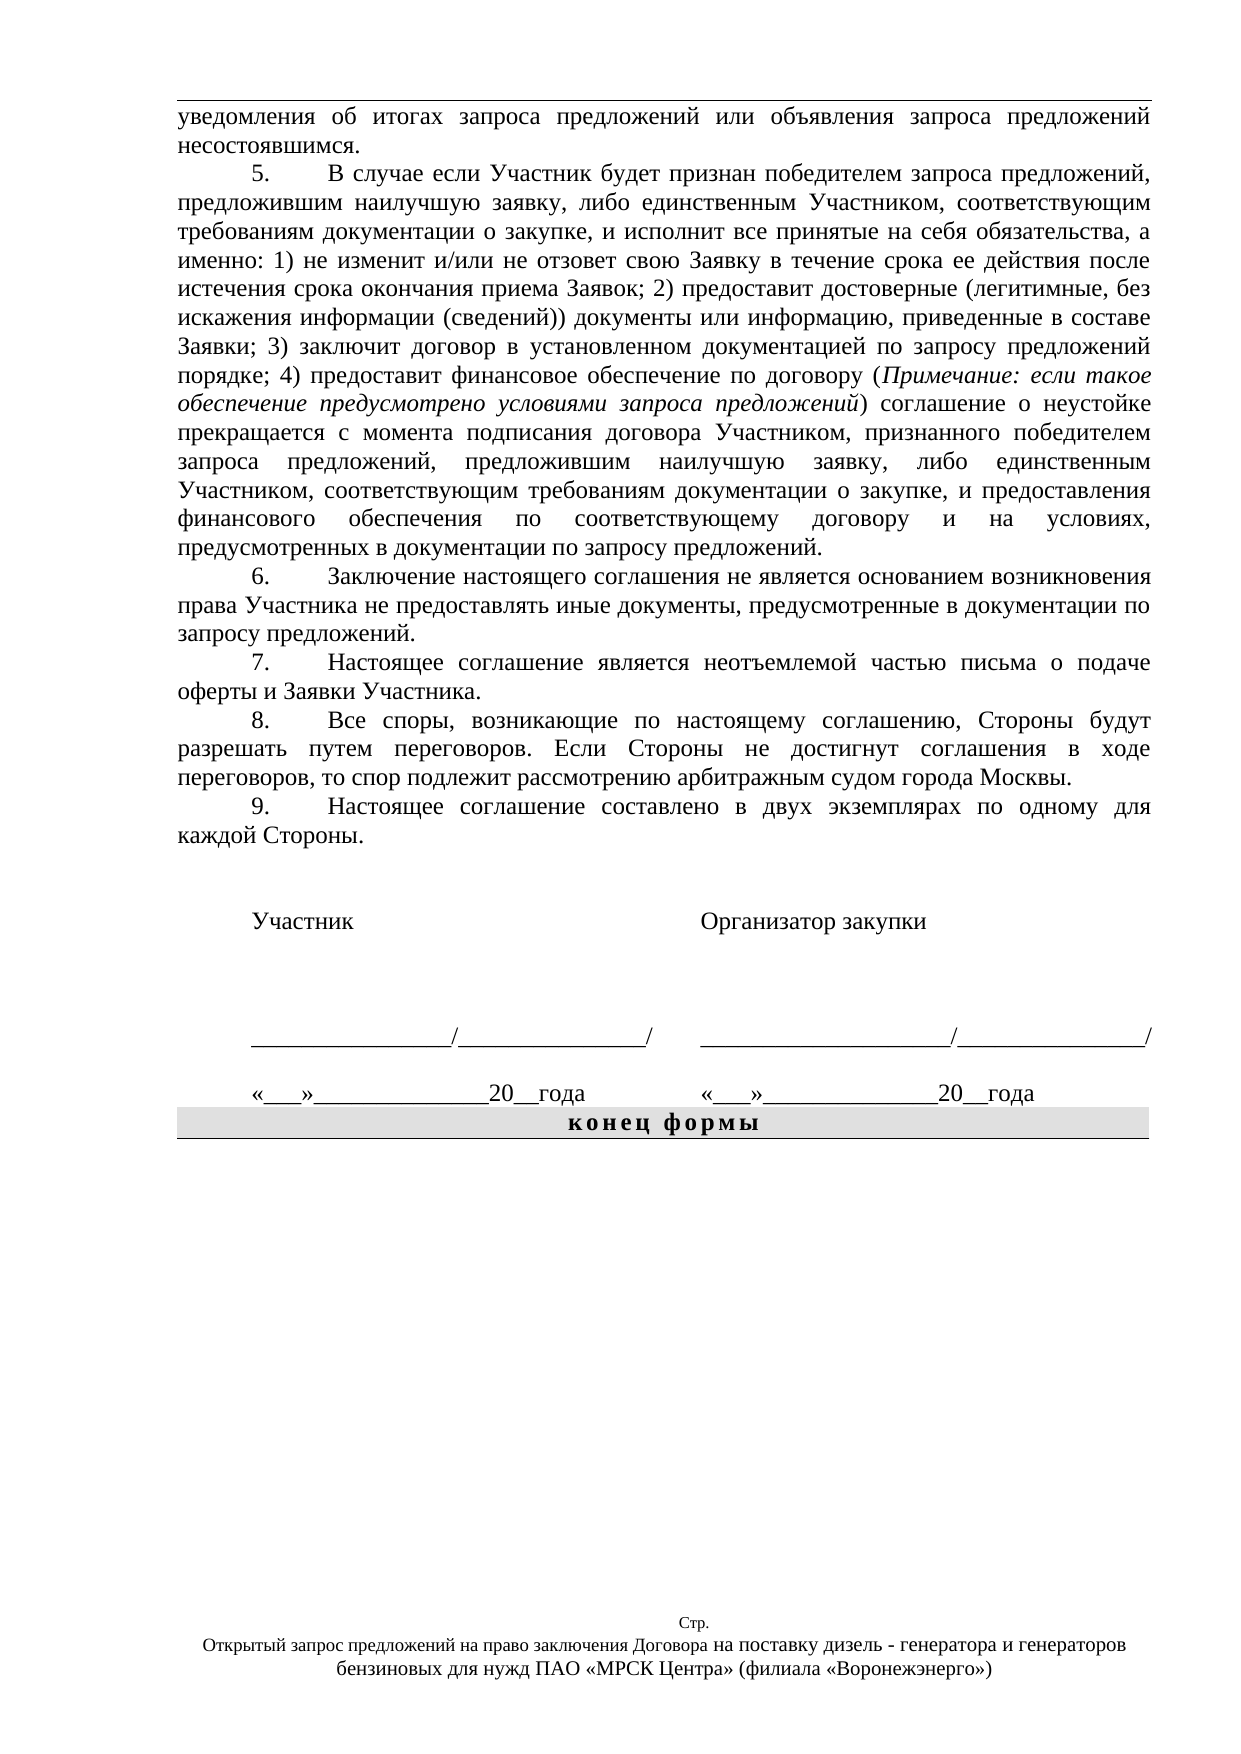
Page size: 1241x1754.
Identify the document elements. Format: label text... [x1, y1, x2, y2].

list Настоящее соглашение является неотъемлемой частью письма о подаче оферты и Заявки Участника. [177, 647, 1152, 705]
table_header Участник [240, 906, 689, 935]
table_header Организатор закупки [689, 906, 1163, 935]
list Заключение настоящего соглашения не является основанием возникновения права Участника не предоставлять иные документы, предусмотренные в документации по запросу предложений. [177, 561, 1152, 647]
text конец формы [177, 1107, 1149, 1138]
list Настоящее соглашение составлено в двух экземплярах по одному для каждой Стороны. [177, 791, 1152, 848]
list В случае если Участник будет признан победителем запроса предложений, предложившим наилучшую заявку, либо единственным Участником, соответствующим требованиям документации о закупке, и исполнит все принятые на себя обязательства, а именно: 1) не изменит и/или не отзовет свою Заявку в течение срока ее действия после истечения срока окончания приема Заявок; 2) предоставит достоверные (легитимные, без искажения информации (сведений)) документы или информацию, приведенные в составе Заявки; 3) заключит договор в установленном документацией по запросу предложений порядке; 4) предоставит финансовое обеспечение по договору (Примечание: если такое обеспечение предусмотрено условиями запроса предложений) соглашение о неустойке прекращается с момента подписания договора Участником, признанного победителем запроса предложений, предложившим наилучшую заявку, либо единственным Участником, соответствующим требованиям документации о закупке, и предоставления финансового обеспечения по соответствующему договору и на условиях, предусмотренных в документации по запросу предложений. [177, 158, 1152, 561]
table_cell ________________/_______________/ «___»______________20__года [240, 935, 689, 1107]
table_cell ____________________/_______________/ «___»______________20__года [689, 935, 1163, 1107]
list Все споры, возникающие по настоящему соглашению, Стороны будут разрешать путем переговоров. Если Стороны не достигнут соглашения в ходе переговоров, то спор подлежит рассмотрению арбитражным судом города Москвы. [177, 705, 1152, 791]
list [177, 101, 1152, 158]
